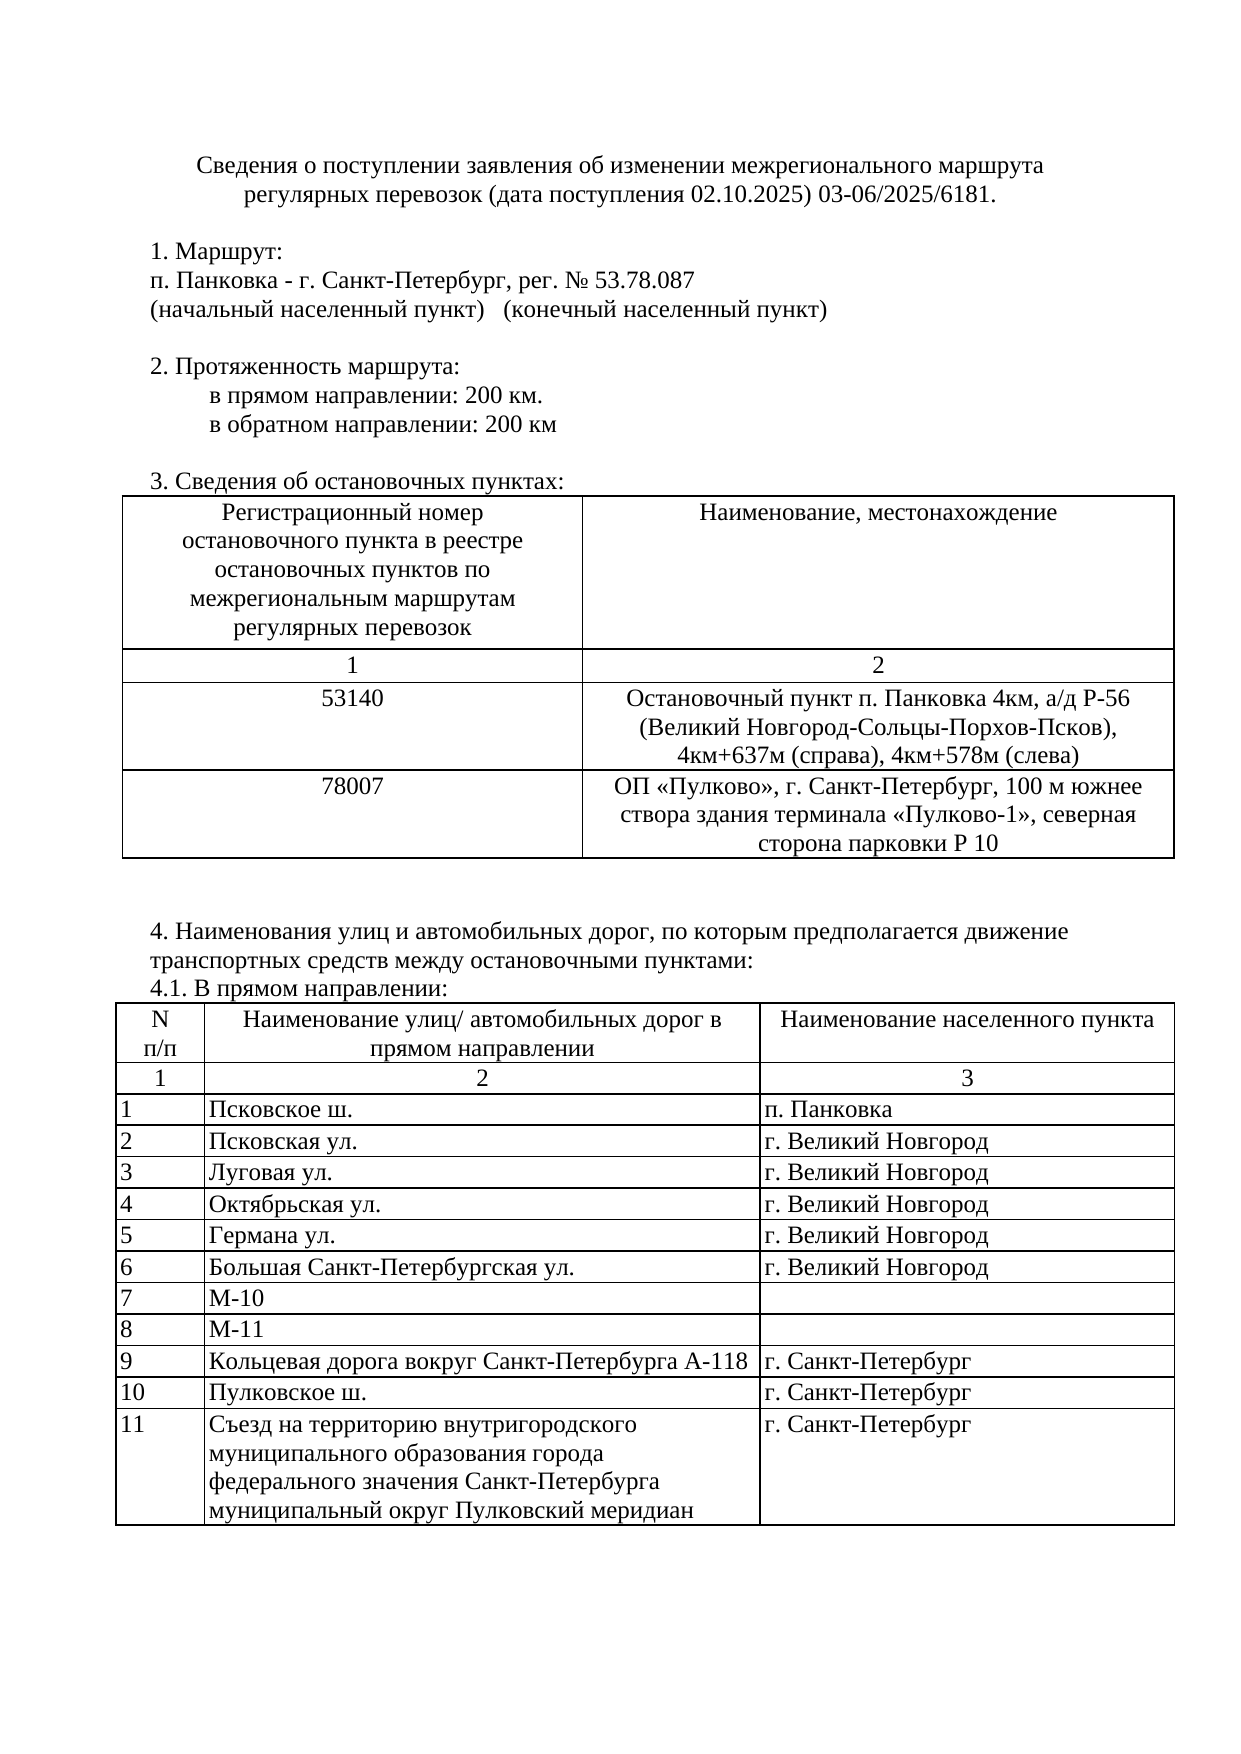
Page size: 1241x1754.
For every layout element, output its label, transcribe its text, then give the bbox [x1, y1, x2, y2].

table_cell 1 [117, 1063, 204, 1093]
table_cell Кольцевая дорога вокруг Санкт-Петербурга А-118 [205, 1346, 759, 1376]
table_cell Октябрьская ул. [205, 1189, 759, 1219]
table_cell 53140 [123, 683, 582, 769]
table_cell 2 [117, 1126, 204, 1156]
text Сведения о поступлении заявления об изменении межрегионального маршрута регулярных перевозок (дата поступления 02.10.2025) 03-06/2025/6181. [150, 150, 1090, 207]
table_cell 6 [117, 1252, 204, 1282]
table_cell Пулковское ш. [205, 1378, 759, 1407]
table_cell г. Санкт-Петербург [761, 1409, 1174, 1524]
table_cell М-10 [205, 1283, 759, 1313]
table_cell 2 [205, 1063, 759, 1093]
table_cell г. Великий Новгород [761, 1126, 1174, 1156]
table_cell г. Великий Новгород [761, 1157, 1174, 1187]
table_cell 5 [117, 1220, 204, 1250]
table_header Наименование, местонахождение [583, 497, 1173, 648]
table_cell Большая Санкт-Петербургская ул. [205, 1252, 759, 1282]
table_cell 1 [117, 1095, 204, 1124]
text 4. Наименования улиц и автомобильных дорог, по которым предполагается движение транспортных средств между остановочными пунктами: [150, 916, 1090, 973]
table_cell 9 [117, 1346, 204, 1376]
text 3. Сведения об остановочных пунктах: [150, 466, 1090, 495]
table_header N п/п [117, 1004, 204, 1061]
table_cell 7 [117, 1283, 204, 1313]
table_cell г. Великий Новгород [761, 1189, 1174, 1219]
table_header Наименование населенного пункта [761, 1004, 1174, 1061]
table_cell Псковская ул. [205, 1126, 759, 1156]
table_cell г. Санкт-Петербург [761, 1378, 1174, 1407]
text 4.1. В прямом направлении: [150, 973, 1090, 1002]
table_cell 11 [117, 1409, 204, 1524]
table_cell п. Панковка [761, 1095, 1174, 1124]
text в обратном направлении: 200 км [150, 409, 1090, 437]
text 2. Протяженность маршрута: [150, 351, 1090, 380]
table_cell Германа ул. [205, 1220, 759, 1250]
table_cell 1 [123, 650, 582, 681]
table_cell 8 [117, 1315, 204, 1344]
table_cell 3 [117, 1157, 204, 1187]
text в прямом направлении: 200 км. [150, 380, 1090, 409]
table_cell [761, 1283, 1174, 1313]
table_cell Псковское ш. [205, 1095, 759, 1124]
table_cell 78007 [123, 771, 582, 857]
table_header Наименование улиц/ автомобильных дорог в прямом направлении [205, 1004, 759, 1061]
text п. Панковка - г. Санкт-Петербург, рег. № 53.78.087 [150, 265, 1090, 294]
table_cell 10 [117, 1378, 204, 1407]
table_cell Луговая ул. [205, 1157, 759, 1187]
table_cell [205, 1409, 759, 1524]
table_cell г. Санкт-Петербург [761, 1346, 1174, 1376]
table_cell Остановочный пункт п. Панковка 4км, а/д Р-56 (Великий Новгород-Сольцы-Порхов-Псков), 4км+637м (справа), 4км+578м (слева) [583, 683, 1173, 769]
table_cell г. Великий Новгород [761, 1252, 1174, 1282]
table_cell [761, 1315, 1174, 1344]
table_cell 3 [761, 1063, 1174, 1093]
table_cell 4 [117, 1189, 204, 1219]
text (начальный населенный пункт) (конечный населенный пункт) [150, 294, 1090, 322]
table_cell ОП «Пулково», г. Санкт-Петербург, 100 м южнее створа здания терминала «Пулково-1», северная сторона парковки Р 10 [583, 771, 1173, 857]
table_header Регистрационный номер остановочного пункта в реестре остановочных пунктов по межрегиональным маршрутам регулярных перевозок [123, 497, 582, 648]
text 1. Маршрут: [150, 236, 1090, 265]
table_cell М-11 [205, 1315, 759, 1344]
table_cell г. Великий Новгород [761, 1220, 1174, 1250]
table_cell 2 [583, 650, 1173, 681]
